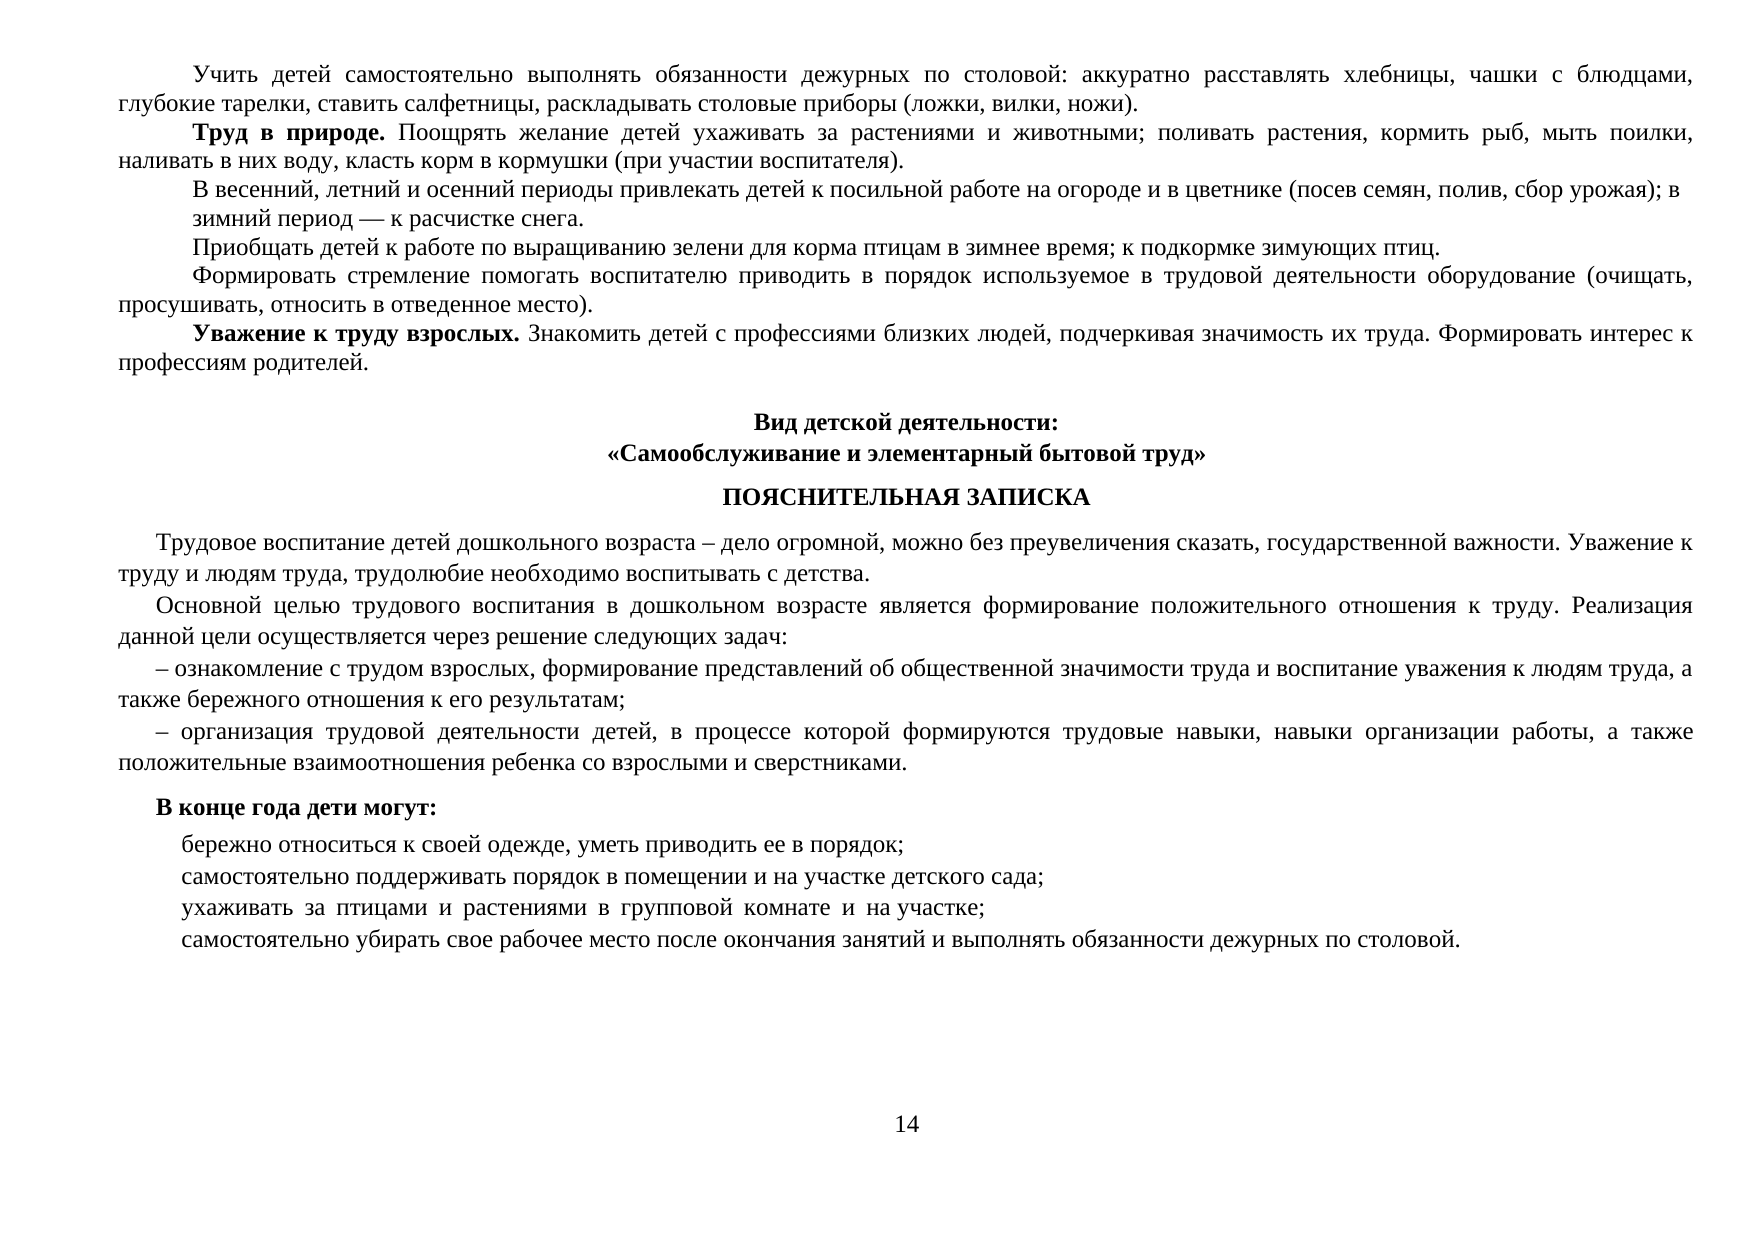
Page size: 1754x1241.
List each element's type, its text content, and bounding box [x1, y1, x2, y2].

text  самостоятельно убирать свое рабочее место после окончания занятий и выполнять обязанности дежурных по столовой. [118, 924, 1695, 953]
text Учить детей самостоятельно выполнять обязанности дежурных по столовой: аккуратно расставлять хлебницы, чашки с блюдцами, глубокие тарелки, ставить салфетницы, раскладывать столовые приборы (ложки, вилки, ножи). [118, 59, 1695, 117]
text В конце года дети могут: [118, 792, 1695, 820]
text Вид детской деятельности: «Самообслуживание и элементарный бытовой труд» [118, 407, 1695, 467]
text  ухаживать за птицами и растениями в групповой комнате и на участке; [118, 892, 1695, 921]
text зимний период — к расчистке снега. [118, 203, 1695, 232]
text  бережно относиться к своей одежде, уметь приводить ее в порядок; [118, 829, 1695, 858]
text – организация трудовой деятельности детей, в процессе которой формируются трудовые навыки, навыки организации работы, а также положительные взаимоотношения ребенка со взрослыми и сверстниками. [118, 716, 1695, 776]
text Уважение к труду взрослых. Знакомить детей с профессиями близких людей, подчеркивая значимость их труда. Формировать интерес к профессиям родителей. [118, 318, 1695, 375]
text Приобщать детей к работе по выращиванию зелени для корма птицам в зимнее время; к подкормке зимующих птиц. [118, 232, 1695, 260]
text Трудовое воспитание детей дошкольного возраста – дело огромной, можно без преувеличения сказать, государственной важности. Уважение к труду и людям труда, трудолюбие необходимо воспитывать с детства. [118, 527, 1695, 587]
text  самостоятельно поддерживать порядок в помещении и на участке детского сада; [118, 861, 1695, 890]
text Формировать стремление помогать воспитателю приводить в порядок используемое в трудовой деятельности оборудование (очищать, просушивать, относить в отведенное место). [118, 260, 1695, 318]
text Основной целью трудового воспитания в дошкольном возрасте является формирование положительного отношения к труду. Реализация данной цели осуществляется через решение следующих задач: [118, 590, 1695, 650]
text Труд в природе. Поощрять желание детей ухаживать за растениями и животными; поливать растения, кормить рыб, мыть поилки, наливать в них воду, класть корм в кормушки (при участии воспитателя). [118, 117, 1695, 174]
text – ознакомление с трудом взрослых, формирование представлений об общественной значимости труда и воспитание уважения к людям труда, а также бережного отношения к его результатам; [118, 653, 1695, 713]
text Пояснительная записка [118, 482, 1695, 511]
text В весенний, летний и осенний периоды привлекать детей к посильной работе на огороде и в цветнике (посев семян, полив, сбор урожая); в [118, 174, 1695, 203]
